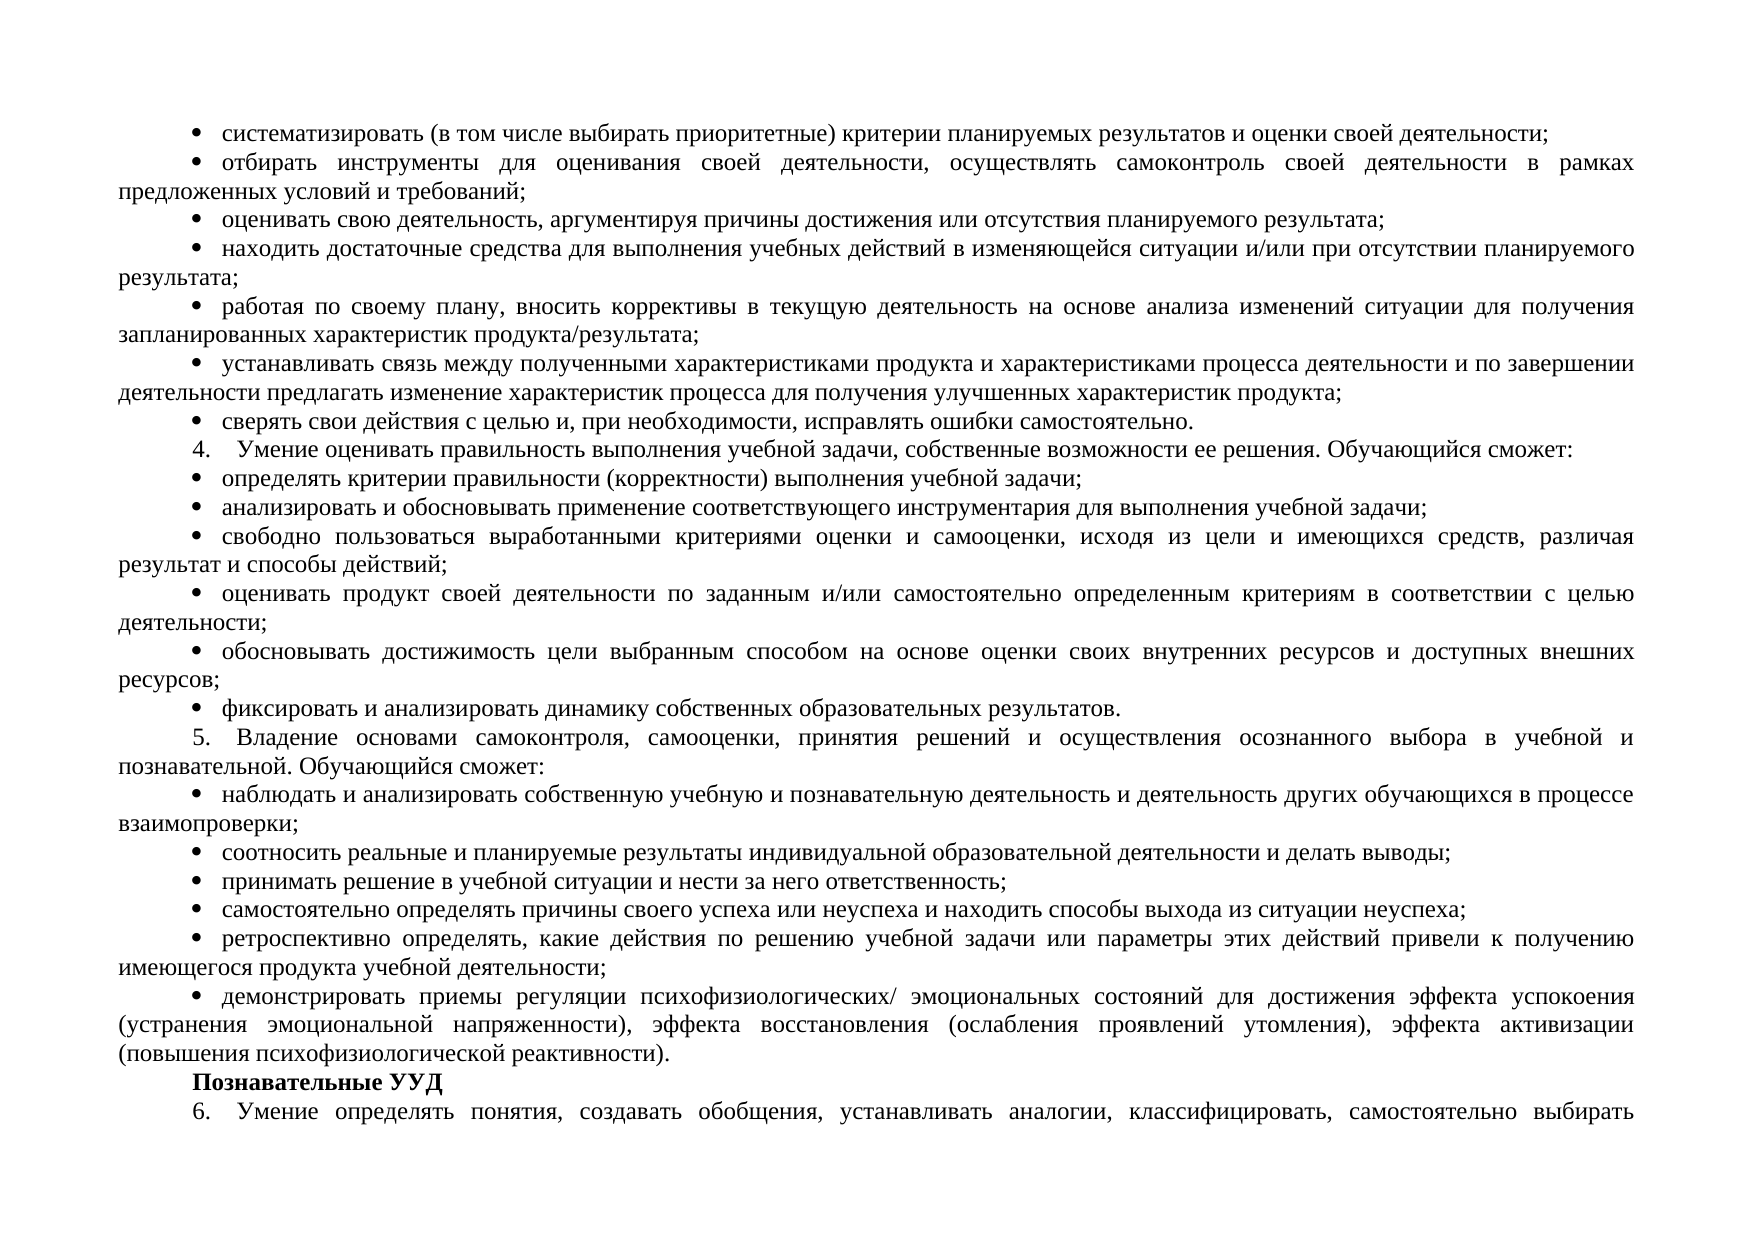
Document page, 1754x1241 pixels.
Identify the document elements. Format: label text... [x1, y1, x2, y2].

list принимать решение в учебной ситуации и нести за него ответственность; [118, 866, 1636, 894]
list демонстрировать приемы регуляции психофизиологических/ эмоциональных состояний для достижения эффекта успокоения (устранения эмоциональной напряженности), эффекта восстановления (ослабления проявлений утомления), эффекта активизации (повышения психофизиологической реактивности). [118, 981, 1636, 1067]
list оценивать свою деятельность, аргументируя причины достижения или отсутствия планируемого результата; [118, 204, 1636, 233]
list обосновывать достижимость цели выбранным способом на основе оценки своих внутренних ресурсов и доступных внешних ресурсов; [118, 636, 1636, 693]
list сверять свои действия с целью и, при необходимости, исправлять ошибки самостоятельно. [118, 406, 1636, 434]
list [118, 1096, 1636, 1124]
list свободно пользоваться выработанными критериями оценки и самооценки, исходя из цели и имеющихся средств, различая результат и способы действий; [118, 521, 1636, 578]
list фиксировать и анализировать динамику собственных образовательных результатов. [118, 693, 1636, 722]
text Познавательные УУД [118, 1067, 1636, 1096]
list наблюдать и анализировать собственную учебную и познавательную деятельность и деятельность других обучающихся в процессе взаимопроверки; [118, 779, 1636, 837]
list отбирать инструменты для оценивания своей деятельности, осуществлять самоконтроль своей деятельности в рамках предложенных условий и требований; [118, 147, 1636, 204]
list оценивать продукт своей деятельности по заданным и/или самостоятельно определенным критериям в соответствии с целью деятельности; [118, 578, 1636, 636]
list систематизировать (в том числе выбирать приоритетные) критерии планируемых результатов и оценки своей деятельности; [118, 118, 1636, 147]
list ретроспективно определять, какие действия по решению учебной задачи или параметры этих действий привели к получению имеющегося продукта учебной деятельности; [118, 923, 1636, 981]
list определять критерии правильности (корректности) выполнения учебной задачи; [118, 463, 1636, 492]
list устанавливать связь между полученными характеристиками продукта и характеристиками процесса деятельности и по завершении деятельности предлагать изменение характеристик процесса для получения улучшенных характеристик продукта; [118, 348, 1636, 406]
list анализировать и обосновывать применение соответствующего инструментария для выполнения учебной задачи; [118, 492, 1636, 521]
list работая по своему плану, вносить коррективы в текущую деятельность на основе анализа изменений ситуации для получения запланированных характеристик продукта/результата; [118, 291, 1636, 348]
list Умение оценивать правильность выполнения учебной задачи, собственные возможности ее решения. Обучающийся сможет: [118, 434, 1636, 463]
list самостоятельно определять причины своего успеха или неуспеха и находить способы выхода из ситуации неуспеха; [118, 894, 1636, 923]
list Владение основами самоконтроля, самооценки, принятия решений и осуществления осознанного выбора в учебной и познавательной. Обучающийся сможет: [118, 722, 1636, 779]
list находить достаточные средства для выполнения учебных действий в изменяющейся ситуации и/или при отсутствии планируемого результата; [118, 233, 1636, 291]
list соотносить реальные и планируемые результаты индивидуальной образовательной деятельности и делать выводы; [118, 837, 1636, 866]
